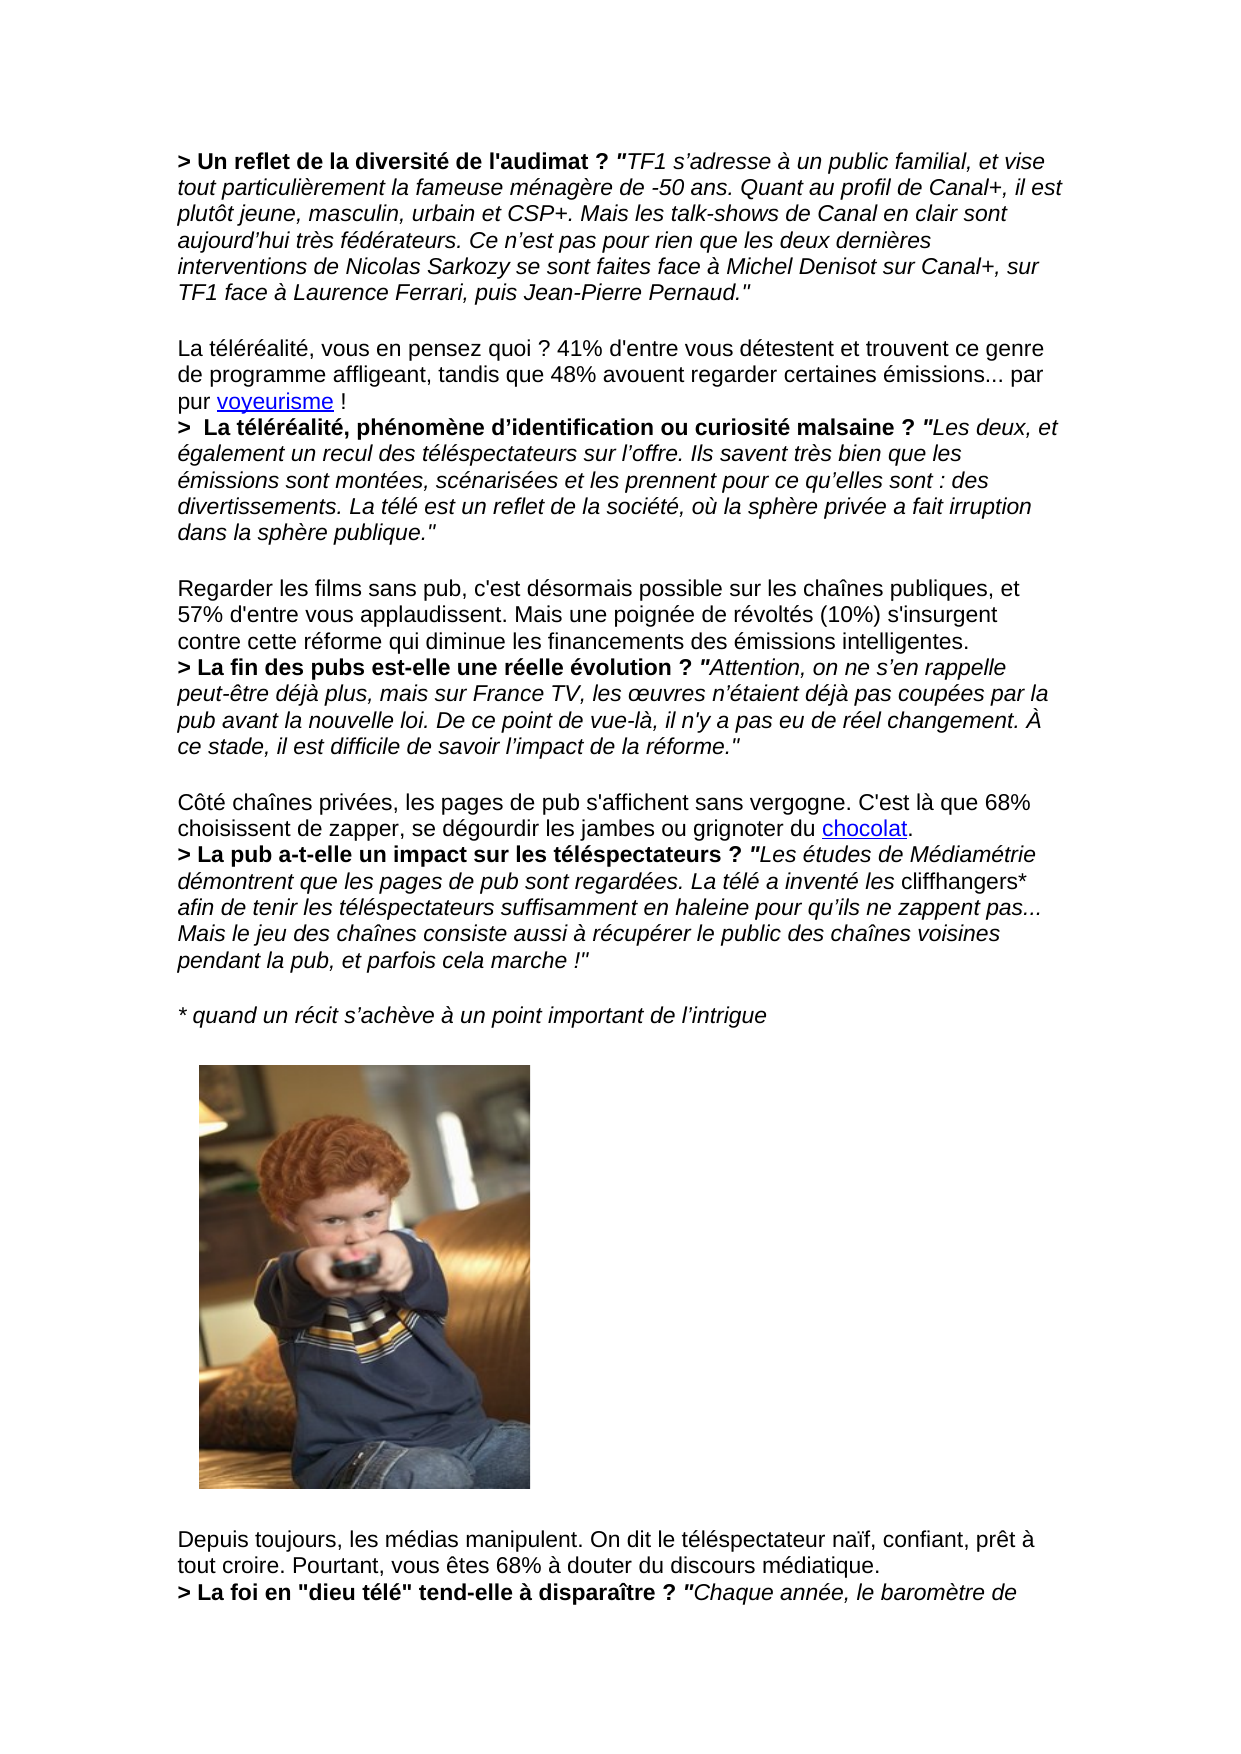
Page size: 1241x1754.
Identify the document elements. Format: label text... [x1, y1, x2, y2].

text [177, 1526, 1063, 1605]
text Regarder les films sans pub, c'est désormais possible sur les chaînes publiques, et 57% d'entre vous applaudissent. Mais une poignée de révoltés (10%) s'insurgent contre cette réforme qui diminue les financements des émissions intelligentes. > La fin des pubs est-elle une réelle évolution ? "Attention, on ne s’en rappelle peut-être déjà plus, mais sur France TV, les œuvres n’étaient déjà pas coupées par la pub avant la nouvelle loi. De ce point de vue-là, il n'y a pas eu de réel changement. À ce stade, il est difficile de savoir l’impact de la réforme." [177, 575, 1063, 759]
picture [199, 1065, 531, 1489]
text La téléréalité, vous en pensez quoi ? 41% d'entre vous détestent et trouvent ce genre de programme affligeant, tandis que 48% avouent regarder certaines émissions... par pur voyeurisme ! > La téléréalité, phénomène d’identification ou curiosité malsaine ? "Les deux, et également un recul des téléspectateurs sur l’offre. Ils savent très bien que les émissions sont montées, scénarisées et les prennent pour ce qu’elles sont : des divertissements. La télé est un reflet de la société, où la sphère privée a fait irruption dans la sphère publique." [177, 335, 1063, 546]
text * quand un récit s’achève à un point important de l’intrigue [177, 1002, 1063, 1028]
text Côté chaînes privées, les pages de pub s'affichent sans vergogne. C'est là que 68% choisissent de zapper, se dégourdir les jambes ou grignoter du chocolat. > La pub a-t-elle un impact sur les téléspectateurs ? "Les études de Médiamétrie démontrent que les pages de pub sont regardées. La télé a inventé les cliffhangers* afin de tenir les téléspectateurs suffisamment en haleine pour qu’ils ne zappent pas... Mais le jeu des chaînes consiste aussi à récupérer le public des chaînes voisines pendant la pub, et parfois cela marche !" [177, 788, 1063, 973]
table_header [177, 1058, 552, 1497]
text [177, 148, 1063, 306]
